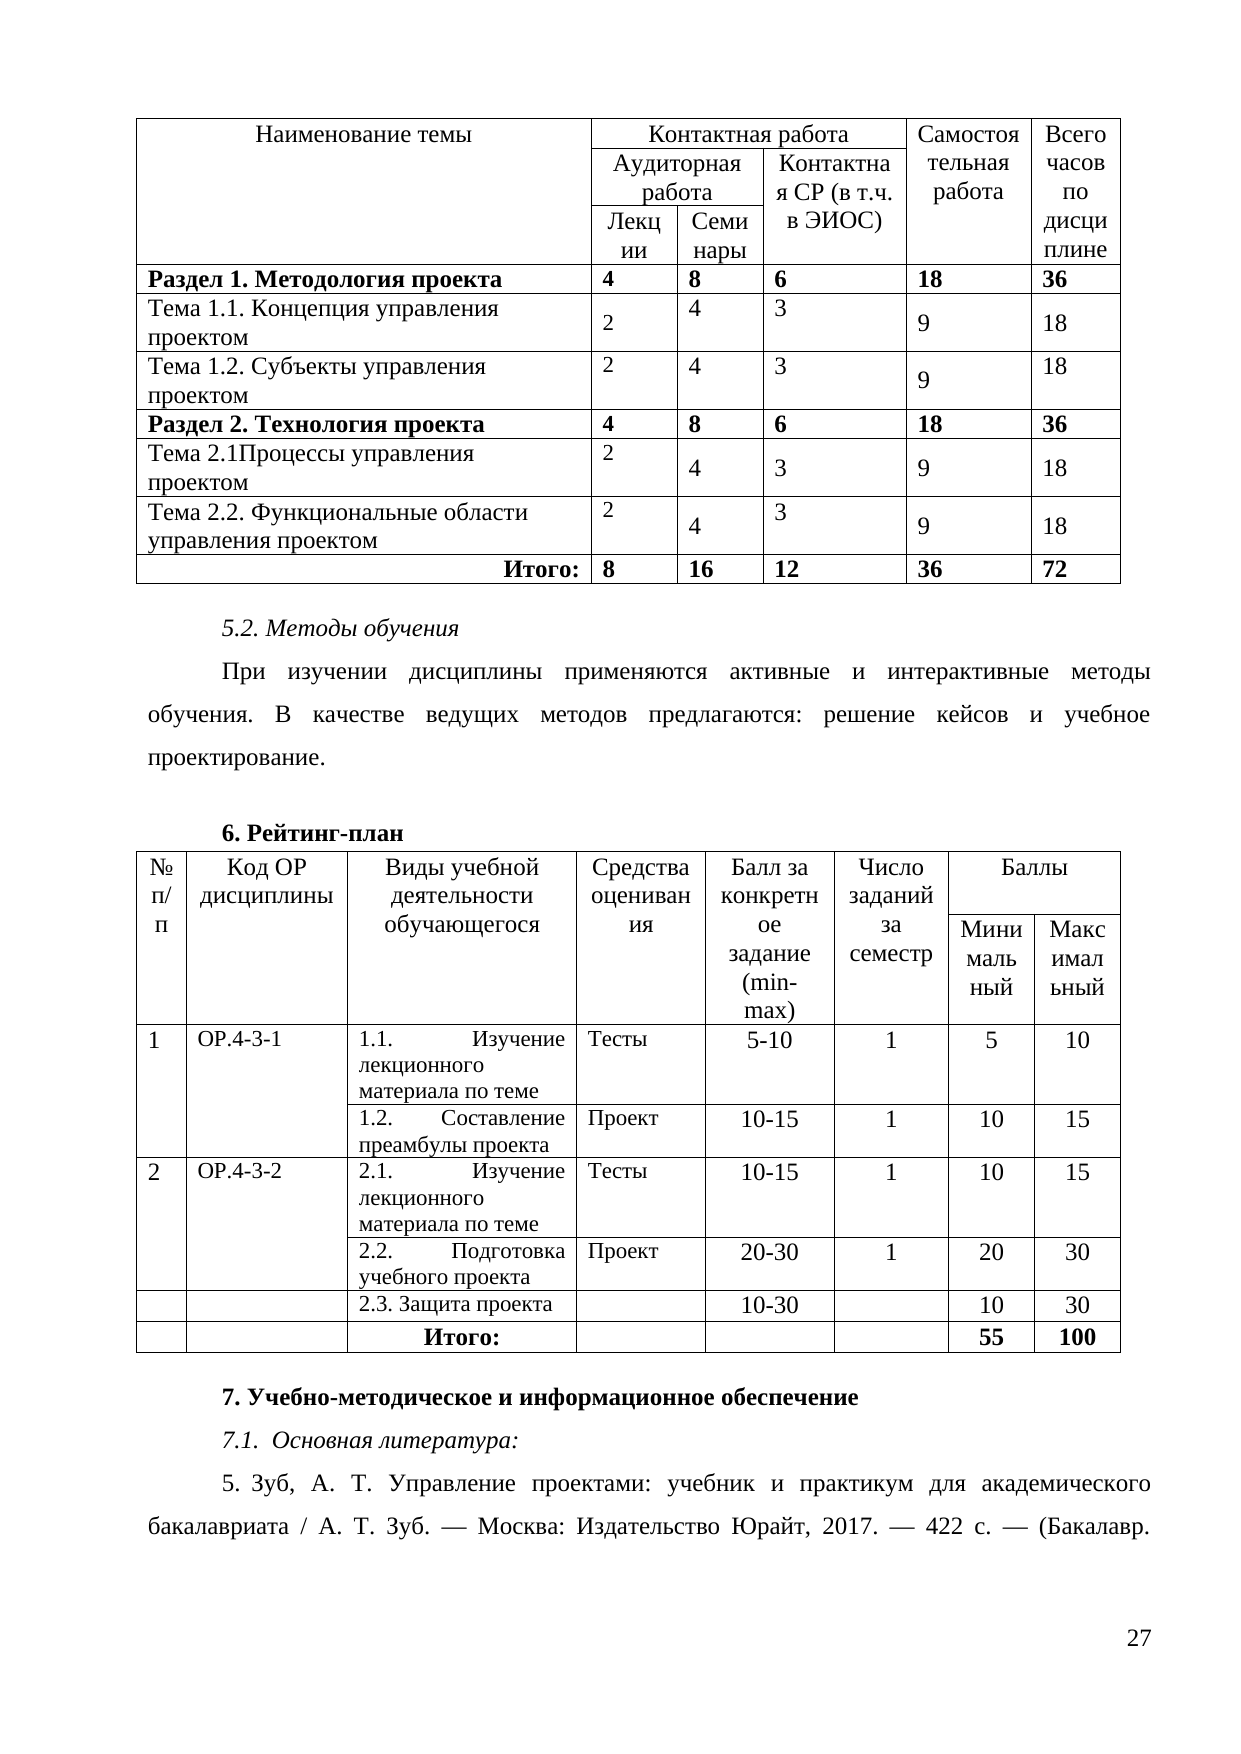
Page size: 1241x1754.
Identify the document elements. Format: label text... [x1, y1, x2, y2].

table_cell [835, 1291, 948, 1321]
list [148, 1468, 1152, 1540]
table_header Балл за конкретное задание (min-max) [706, 852, 834, 1024]
table_cell 18 [1032, 352, 1120, 409]
table_cell Аудиторная работа [592, 149, 763, 205]
text 6. Рейтинг-план [148, 818, 1152, 847]
table_header Самостоятельная работа [907, 119, 1031, 263]
table_cell 18 [1032, 497, 1120, 554]
table_header № п/п [137, 852, 186, 1024]
table_cell 4 [678, 352, 763, 409]
table_cell 100 [1035, 1322, 1120, 1352]
table_cell 4 [592, 410, 677, 438]
table_cell 4 [678, 439, 763, 496]
text 5.2. Методы обучения [148, 613, 1152, 641]
table_cell 12 [764, 555, 906, 583]
table_cell Лекции [592, 206, 677, 263]
table_cell 1.1. Изучение лекционного материала по теме [348, 1025, 576, 1104]
table_cell 6 [764, 265, 906, 293]
table_header Виды учебной деятельности обучающегося [348, 852, 576, 1024]
table_cell Тема 2.1Процессы управления проектом [137, 439, 591, 496]
table_header Число заданий за семестр [835, 852, 948, 1024]
table_cell [835, 1322, 948, 1352]
table_cell 2 [592, 294, 677, 351]
table_cell 2 [137, 1158, 186, 1290]
table_cell Итого: [348, 1322, 576, 1352]
table_cell 10 [949, 1105, 1034, 1157]
table_cell 1 [835, 1105, 948, 1157]
table_cell 2 [592, 439, 677, 496]
table_cell [577, 1322, 705, 1352]
table_cell 10-30 [706, 1291, 834, 1321]
table_cell 72 [1032, 555, 1120, 583]
table_cell 10-15 [706, 1158, 834, 1237]
table_cell 36 [1032, 410, 1120, 438]
table_cell ОР.4-3-1 [187, 1025, 347, 1157]
table_cell 2.3. Защита проекта [348, 1291, 576, 1321]
table_cell 6 [764, 410, 906, 438]
table_cell 9 [907, 497, 1031, 554]
table_cell 3 [764, 294, 906, 351]
table_header Наименование темы [137, 119, 591, 263]
table_cell Максимальный [1035, 915, 1120, 1024]
table_cell 10 [949, 1291, 1034, 1321]
table_cell [137, 1322, 186, 1352]
table_cell 2 [592, 352, 677, 409]
table_header Код ОР дисциплины [187, 852, 347, 1024]
table_cell 5-10 [706, 1025, 834, 1104]
table_cell 5 [949, 1025, 1034, 1104]
table_cell 8 [678, 410, 763, 438]
table_cell Тема 2.2. Функциональные области управления проектом [137, 497, 591, 554]
table_cell [706, 1322, 834, 1352]
table_cell 8 [592, 555, 677, 583]
table_cell [187, 1322, 347, 1352]
table_cell 20-30 [706, 1238, 834, 1290]
table_cell 1 [835, 1025, 948, 1104]
table_cell 2 [592, 497, 677, 554]
table_header Контактная работа [592, 119, 906, 147]
table_cell 10 [1035, 1025, 1120, 1104]
table_cell 1 [835, 1238, 948, 1290]
table_cell Проект [577, 1238, 705, 1290]
table_cell 36 [1032, 265, 1120, 293]
table_cell 20 [949, 1238, 1034, 1290]
table_cell 2.2. Подготовка учебного проекта [348, 1238, 576, 1290]
table_cell Семинары [678, 206, 763, 263]
table_cell [577, 1291, 705, 1321]
table_cell 18 [907, 265, 1031, 293]
table_cell 10-15 [706, 1105, 834, 1157]
table_cell 4 [678, 497, 763, 554]
table_cell 4 [592, 265, 677, 293]
text 7.1. Основная литература: [148, 1425, 1152, 1453]
table_header Баллы [949, 852, 1120, 914]
table_cell ОР.4-3-2 [187, 1158, 347, 1290]
table_cell 10 [949, 1158, 1034, 1237]
table_cell 1 [137, 1025, 186, 1157]
table_cell Тесты [577, 1158, 705, 1237]
table_cell 9 [907, 439, 1031, 496]
table_cell Раздел 2. Технология проекта [137, 410, 591, 438]
table_cell 18 [1032, 294, 1120, 351]
table_cell 36 [907, 555, 1031, 583]
table_cell 30 [1035, 1291, 1120, 1321]
table_cell [187, 1291, 347, 1321]
table_cell Проект [577, 1105, 705, 1157]
table_cell 2.1. Изучение лекционного материала по теме [348, 1158, 576, 1237]
text При изучении дисциплины применяются активные и интерактивные методы обучения. В качестве ведущих методов предлагаются: решение кейсов и учебное проектирование. [148, 656, 1152, 771]
table_cell 30 [1035, 1238, 1120, 1290]
table_cell 1 [835, 1158, 948, 1237]
table_cell [137, 1291, 186, 1321]
table_cell Итого: [137, 555, 591, 583]
text 7. Учебно-методическое и информационное обеспечение [148, 1382, 1152, 1410]
table_cell 3 [764, 352, 906, 409]
table_header Всего часов по дисциплине [1032, 119, 1120, 263]
table_cell 4 [678, 294, 763, 351]
table_cell 18 [1032, 439, 1120, 496]
table_cell 3 [764, 439, 906, 496]
table_cell 15 [1035, 1158, 1120, 1237]
table_header Средства оценивания [577, 852, 705, 1024]
table_cell 3 [764, 497, 906, 554]
table_cell Тема 1.2. Субъекты управления проектом [137, 352, 591, 409]
table_cell 9 [907, 294, 1031, 351]
table_cell 55 [949, 1322, 1034, 1352]
table_cell 8 [678, 265, 763, 293]
table_cell 9 [907, 352, 1031, 409]
table_cell Контактная СР (в т.ч. в ЭИОС) [764, 149, 906, 263]
table_cell Минимальный [949, 915, 1034, 1024]
table_cell Раздел 1. Методология проекта [137, 265, 591, 293]
table_cell Тесты [577, 1025, 705, 1104]
table_cell 1.2. Составление преамбулы проекта [348, 1105, 576, 1157]
table_cell 16 [678, 555, 763, 583]
table_cell 15 [1035, 1105, 1120, 1157]
table_cell Тема 1.1. Концепция управления проектом [137, 294, 591, 351]
table_cell 18 [907, 410, 1031, 438]
